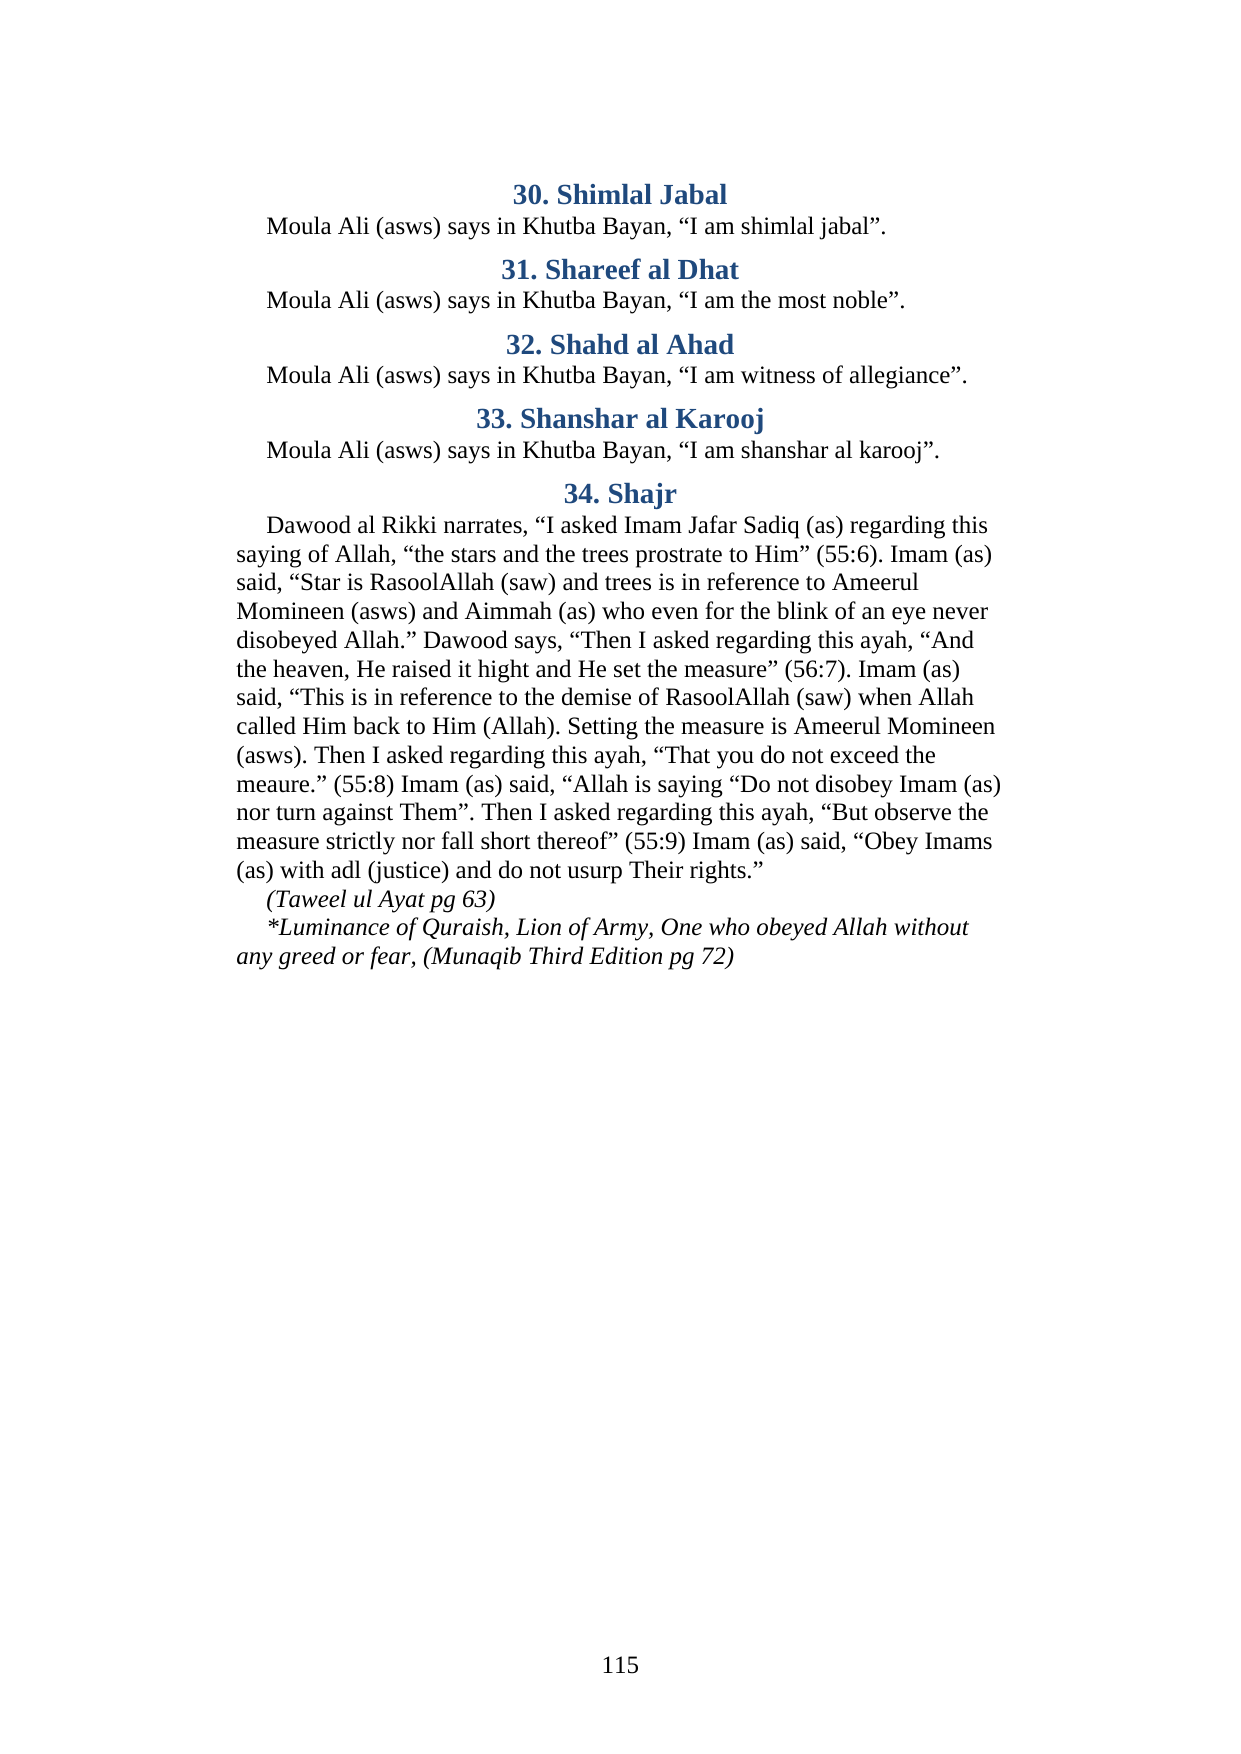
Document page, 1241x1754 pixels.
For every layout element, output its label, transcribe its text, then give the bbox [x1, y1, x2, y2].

text (Taweel ul Ayat pg 63) [236, 884, 1004, 912]
subtitle 31. Shareef al Dhat [236, 252, 1004, 286]
text Moula Ali (asws) says in Khutba Bayan, “I am shanshar al karooj”. [236, 435, 1004, 464]
subtitle 30. Shimlal Jabal [236, 177, 1004, 211]
text Dawood al Rikki narrates, “I asked Imam Jafar Sadiq (as) regarding this saying of Allah, “the stars and the trees prostrate to Him” (55:6). Imam (as) said, “Star is RasoolAllah (saw) and trees is in reference to Ameerul Momineen (asws) and Aimmah (as) who even for the blink of an eye never disobeyed Allah.” Dawood says, “Then I asked regarding this ayah, “And the heaven, He raised it hight and He set the measure” (56:7). Imam (as) said, “This is in reference to the demise of RasoolAllah (saw) when Allah called Him back to Him (Allah). Setting the measure is Ameerul Momineen (asws). Then I asked regarding this ayah, “That you do not exceed the meaure.” (55:8) Imam (as) said, “Allah is saying “Do not disobey Imam (as) nor turn against Them”. Then I asked regarding this ayah, “But observe the measure strictly nor fall short thereof” (55:9) Imam (as) said, “Obey Imams (as) with adl (justice) and do not usurp Their rights.” [236, 510, 1004, 884]
subtitle 33. Shanshar al Karooj [236, 402, 1004, 435]
subtitle 34. Shajr [236, 476, 1004, 510]
text Moula Ali (asws) says in Khutba Bayan, “I am shimlal jabal”. [236, 211, 1004, 239]
text *Luminance of Quraish, Lion of Army, One who obeyed Allah without any greed or fear, (Munaqib Third Edition pg 72) [236, 912, 1004, 970]
text Moula Ali (asws) says in Khutba Bayan, “I am the most noble”. [236, 286, 1004, 314]
text Moula Ali (asws) says in Khutba Bayan, “I am witness of allegiance”. [236, 360, 1004, 389]
subtitle 32. Shahd al Ahad [236, 327, 1004, 360]
